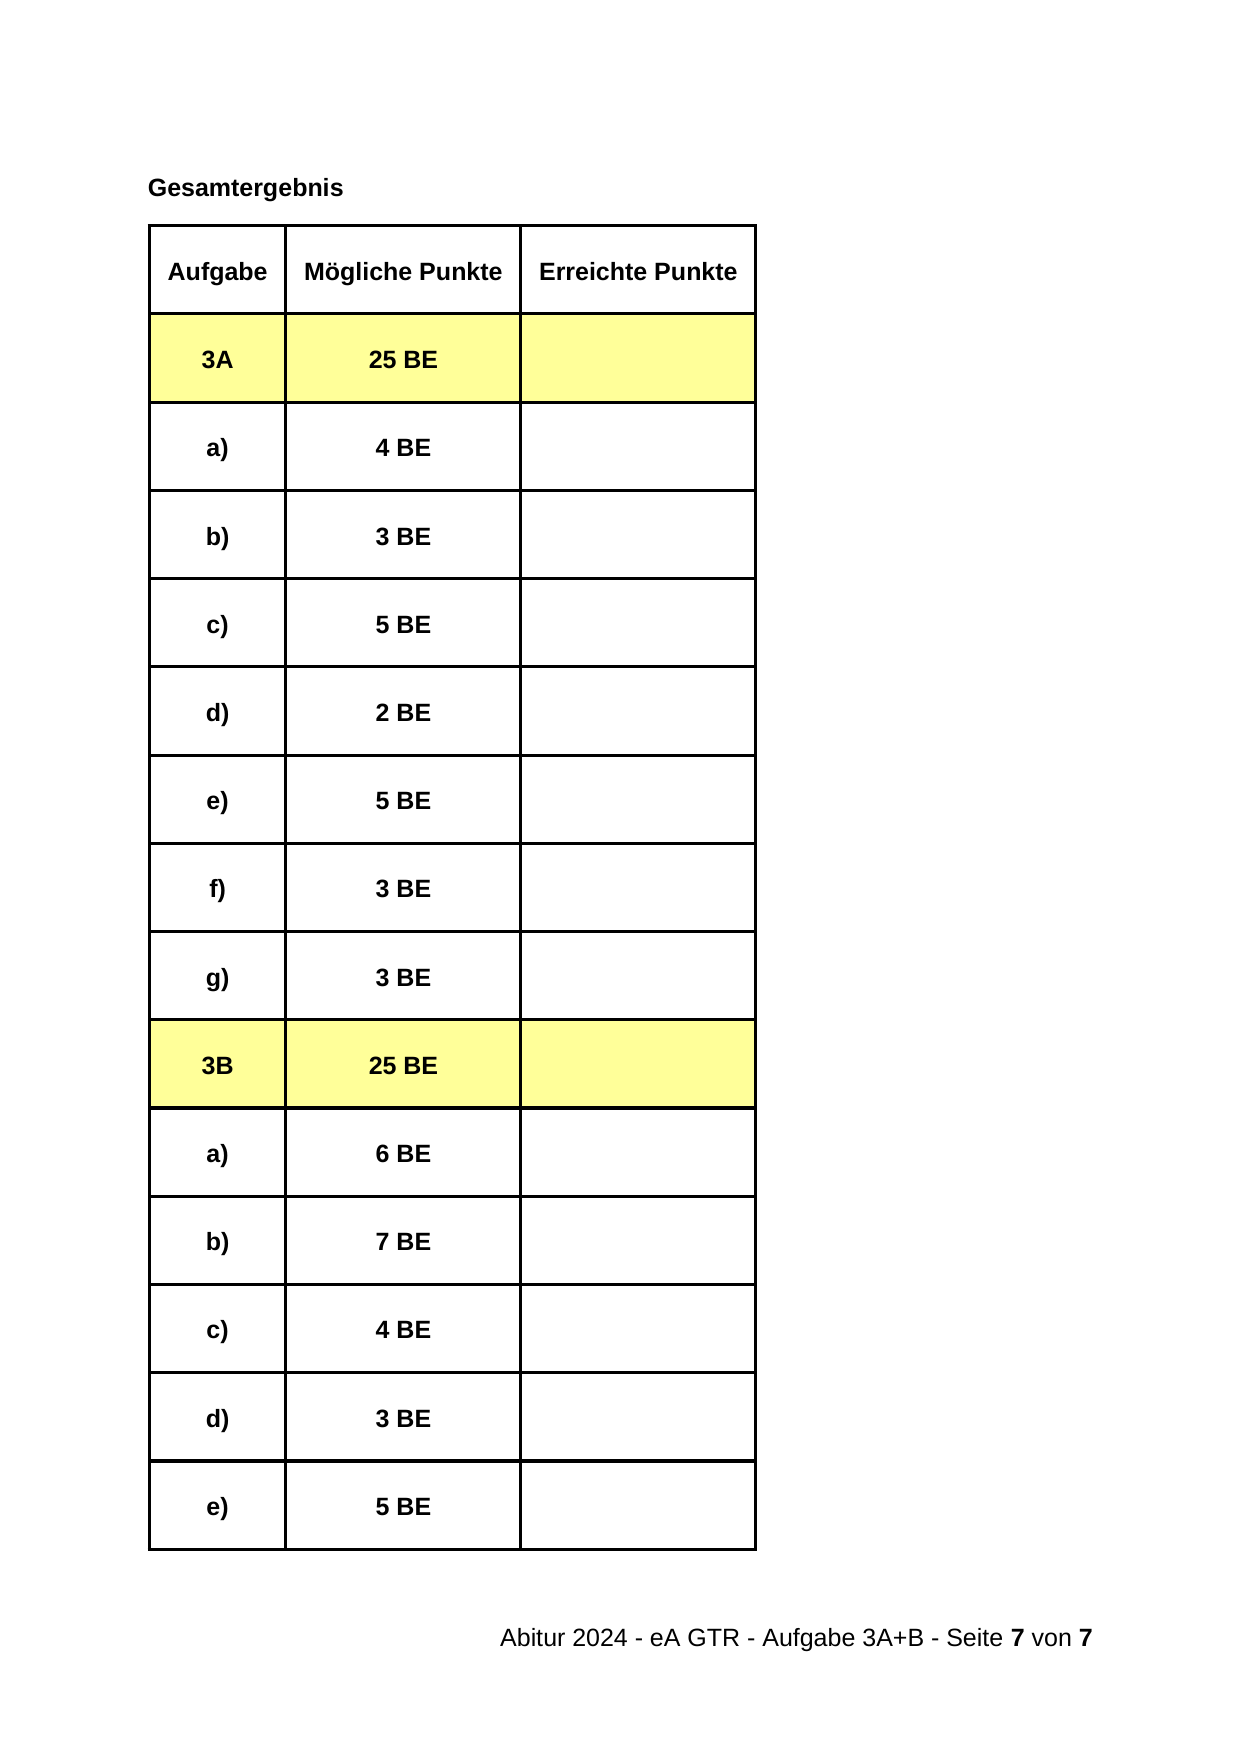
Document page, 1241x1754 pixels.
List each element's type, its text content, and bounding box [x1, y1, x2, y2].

table_cell f) [151, 845, 284, 930]
table_cell c) [151, 1286, 284, 1371]
table_cell 3 BE [287, 1374, 519, 1459]
table_cell [522, 1110, 754, 1194]
table_cell [522, 845, 754, 930]
table_cell [522, 315, 754, 401]
table_cell g) [151, 933, 284, 1018]
table_cell 5 BE [287, 580, 519, 665]
table_cell b) [151, 1198, 284, 1283]
table_cell e) [151, 1463, 284, 1547]
table_cell [522, 1198, 754, 1283]
table_cell 3B [151, 1021, 284, 1106]
table_header Mögliche Punkte [287, 227, 519, 312]
table_cell 2 BE [287, 668, 519, 753]
table_cell [522, 492, 754, 577]
table_cell c) [151, 580, 284, 665]
table_cell a) [151, 1110, 284, 1194]
table_cell a) [151, 404, 284, 489]
table_cell e) [151, 757, 284, 842]
table_cell 4 BE [287, 1286, 519, 1371]
table_cell [522, 757, 754, 842]
table_header Aufgabe [151, 227, 284, 312]
subtitle Gesamtergebnis [148, 173, 1093, 201]
table_header Erreichte Punkte [522, 227, 754, 312]
table_cell 5 BE [287, 1463, 519, 1547]
table_cell [522, 580, 754, 665]
table_cell [522, 668, 754, 753]
table_cell [522, 1463, 754, 1547]
table_cell [522, 1021, 754, 1106]
table_cell [522, 404, 754, 489]
table_cell 25 BE [287, 315, 519, 401]
table_cell 7 BE [287, 1198, 519, 1283]
table_cell d) [151, 668, 284, 753]
table_cell 6 BE [287, 1110, 519, 1194]
table_cell [522, 1286, 754, 1371]
table_cell 5 BE [287, 757, 519, 842]
table_cell [522, 1374, 754, 1459]
table_cell b) [151, 492, 284, 577]
table_cell [522, 933, 754, 1018]
table_cell 4 BE [287, 404, 519, 489]
table_cell d) [151, 1374, 284, 1459]
table_cell 3 BE [287, 933, 519, 1018]
table_cell 3 BE [287, 845, 519, 930]
table_cell 25 BE [287, 1021, 519, 1106]
table_cell 3A [151, 315, 284, 401]
table_cell 3 BE [287, 492, 519, 577]
